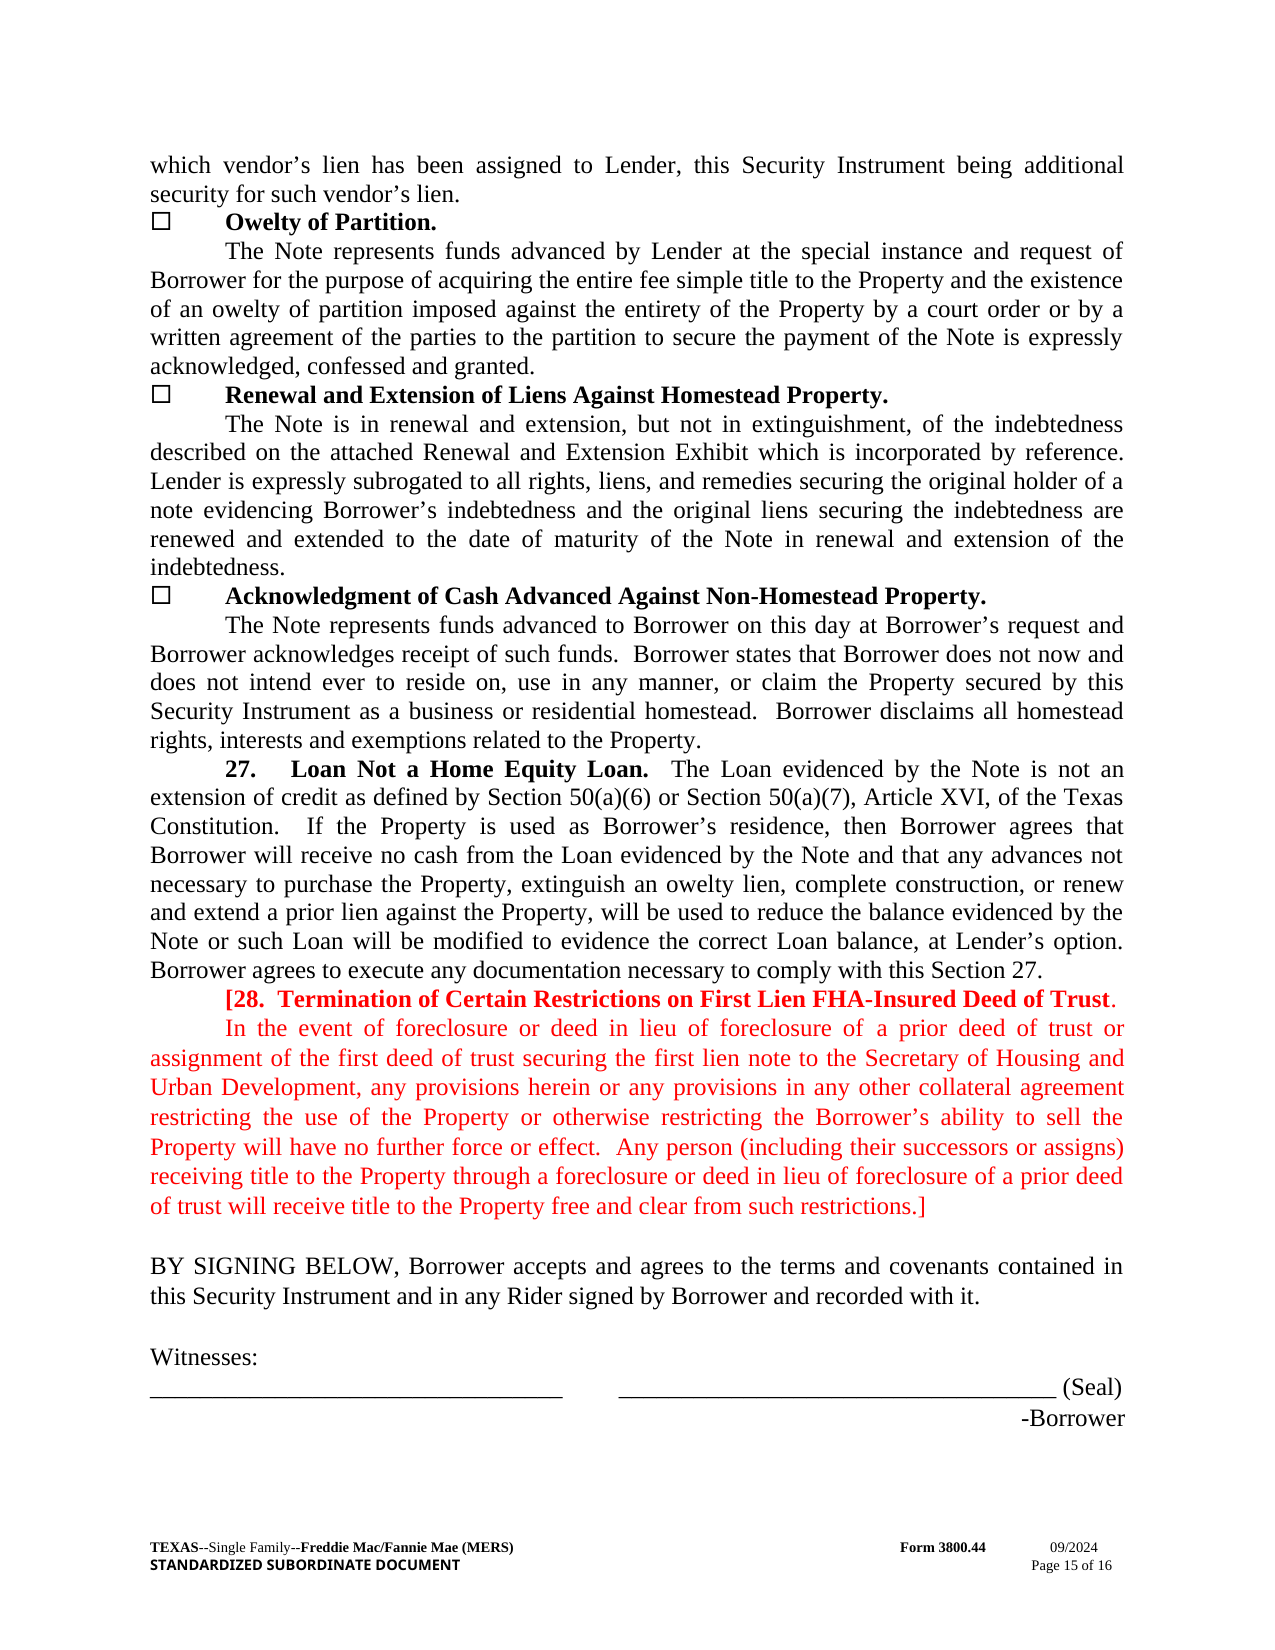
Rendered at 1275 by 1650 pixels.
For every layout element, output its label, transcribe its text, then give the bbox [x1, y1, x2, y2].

text -Borrower [150, 1403, 1125, 1432]
text Renewal and Extension of Liens Against Homestead Property. [150, 380, 1125, 409]
text Acknowledgment of Cash Advanced Against Non-Homestead Property. [150, 581, 1125, 610]
text The Note represents funds advanced to Borrower on this day at Borrower’s request and Borrower acknowledges receipt of such funds. Borrower states that Borrower does not now and does not intend ever to reside on, use in any manner, or claim the Property secured by this Security Instrument as a business or residential homestead. Borrower disclaims all homestead rights, interests and exemptions related to the Property. [150, 610, 1125, 754]
text The Note represents funds advanced by Lender at the special instance and request of Borrower for the purpose of acquiring the entire fee simple title to the Property and the existence of an owelty of partition imposed against the entirety of the Property by a court order or by a written agreement of the parties to the partition to secure the payment of the Note is expressly acknowledged, confessed and granted. [150, 236, 1125, 380]
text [150, 150, 1125, 207]
text BY SIGNING BELOW, Borrower accepts and agrees to the terms and covenants contained in this Security Instrument and in any Rider signed by Borrower and recorded with it. [150, 1251, 1125, 1310]
text Witnesses: [150, 1342, 1125, 1371]
text 27. Loan Not a Home Equity Loan. The Loan evidenced by the Note is not an extension of credit as defined by Section 50(a)(6) or Section 50(a)(7), Article XVI, of the Texas Constitution. If the Property is used as Borrower’s residence, then Borrower agrees that Borrower will receive no cash from the Loan evidenced by the Note and that any advances not necessary to purchase the Property, extinguish an owelty lien, complete construction, or renew and extend a prior lien against the Property, will be used to reduce the balance evidenced by the Note or such Loan will be modified to evidence the correct Loan balance, at Lender’s option. Borrower agrees to execute any documentation necessary to comply with this Section 27. [150, 754, 1125, 984]
text The Note is in renewal and extension, but not in extinguishment, of the indebtedness described on the attached Renewal and Extension Exhibit which is incorporated by reference. Lender is expressly subrogated to all rights, liens, and remedies securing the original holder of a note evidencing Borrower’s indebtedness and the original liens securing the indebtedness are renewed and extended to the date of maturity of the Note in renewal and extension of the indebtedness. [150, 409, 1125, 581]
text In the event of foreclosure or deed in lieu of foreclosure of a prior deed of trust or assignment of the first deed of trust securing the first lien note to the Secretary of Housing and Urban Development, any provisions herein or any provisions in any other collateral agreement restricting the use of the Property or otherwise restricting the Borrower’s ability to sell the Property will have no further force or effect. Any person (including their successors or assigns) receiving title to the Property through a foreclosure or deed in lieu of foreclosure of a prior deed of trust will receive title to the Property free and clear from such restrictions.] [150, 1013, 1125, 1219]
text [150, 1372, 1125, 1401]
text Owelty of Partition. [150, 207, 1125, 236]
text [28. Termination of Certain Restrictions on First Lien FHA-Insured Deed of Trust. [150, 984, 1125, 1012]
